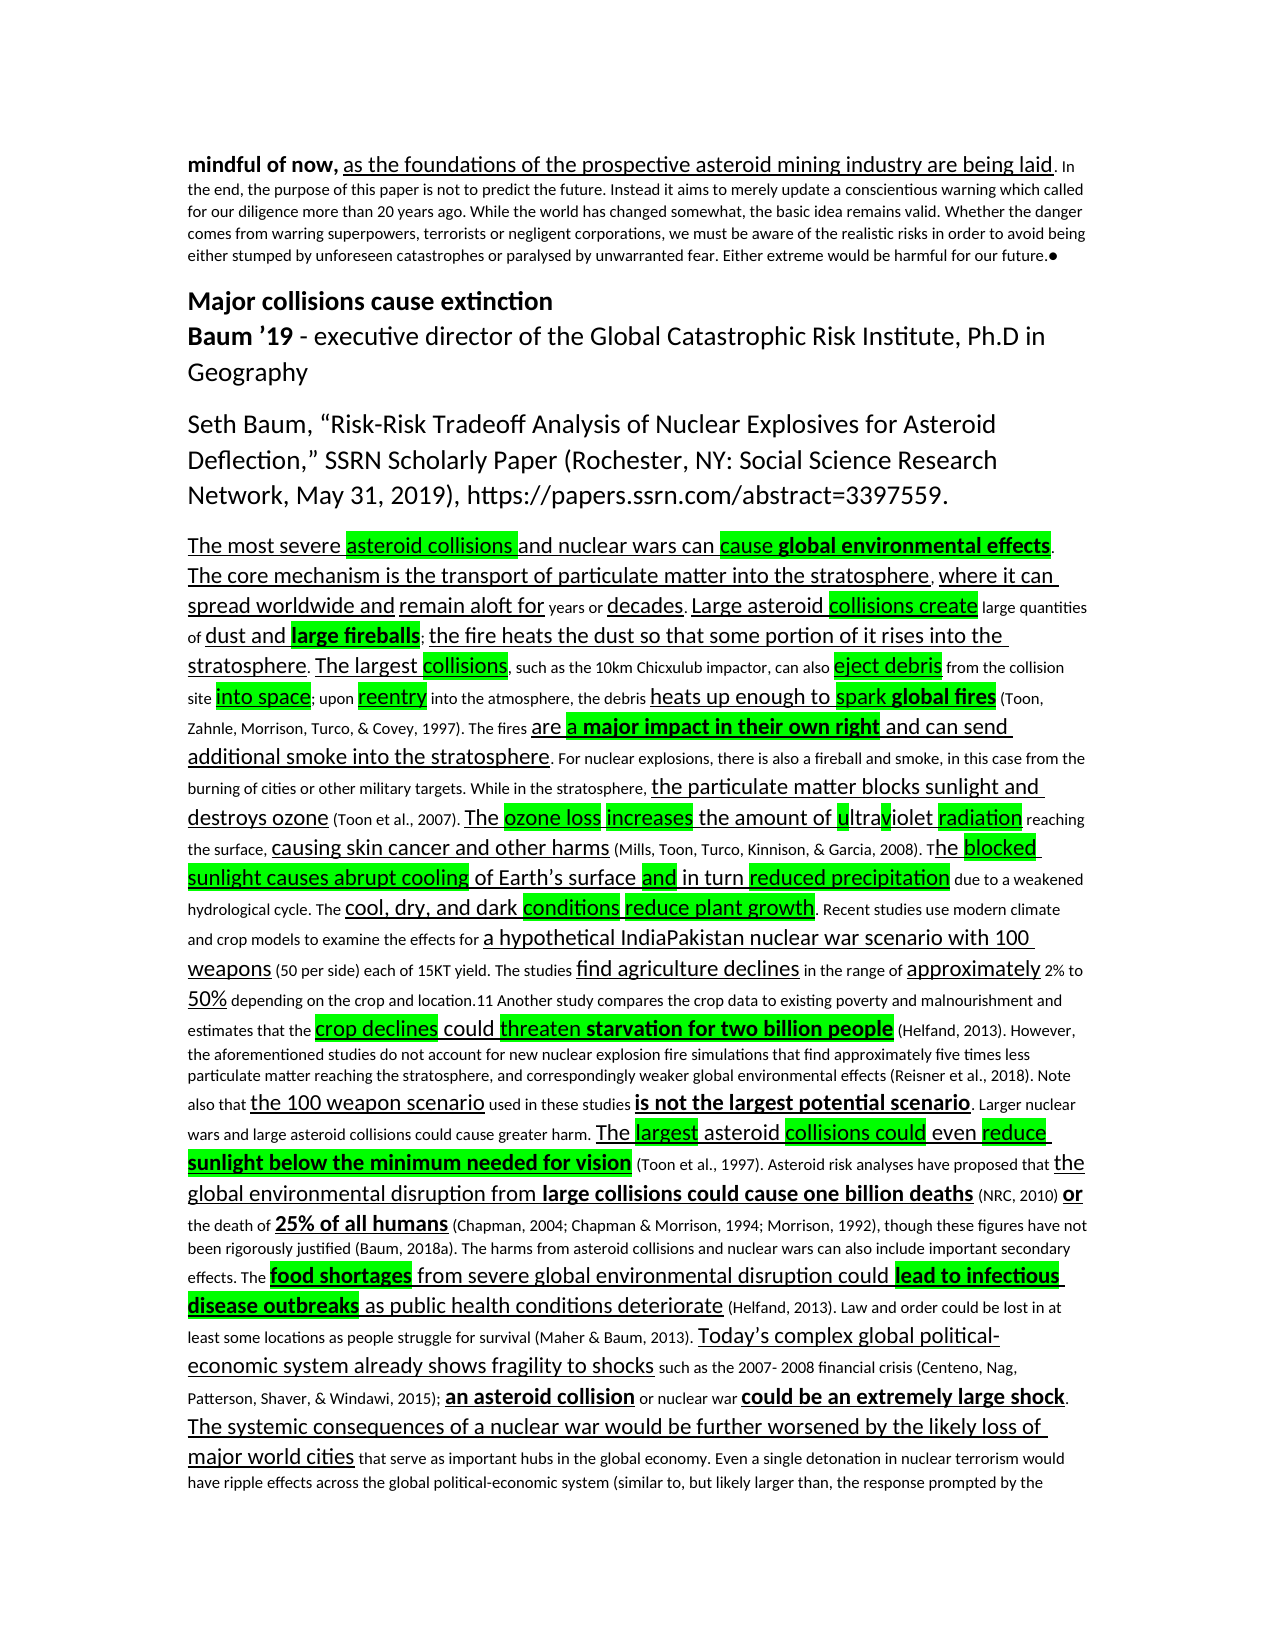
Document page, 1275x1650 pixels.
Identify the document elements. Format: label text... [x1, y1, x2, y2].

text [187, 531, 1087, 1492]
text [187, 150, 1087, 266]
subtitle Major collisions cause extinction [187, 284, 1087, 317]
text Seth Baum, “Risk-Risk Tradeoff Analysis of Nuclear Explosives for Asteroid Deflection,” SSRN Scholarly Paper (Rochester, NY: Social Science Research Network, May 31, 2019), https://papers.ssrn.com/abstract=3397559. [187, 407, 1087, 512]
text Baum ’19 - executive director of the Global Catastrophic Risk Institute, Ph.D in Geography [187, 319, 1087, 388]
